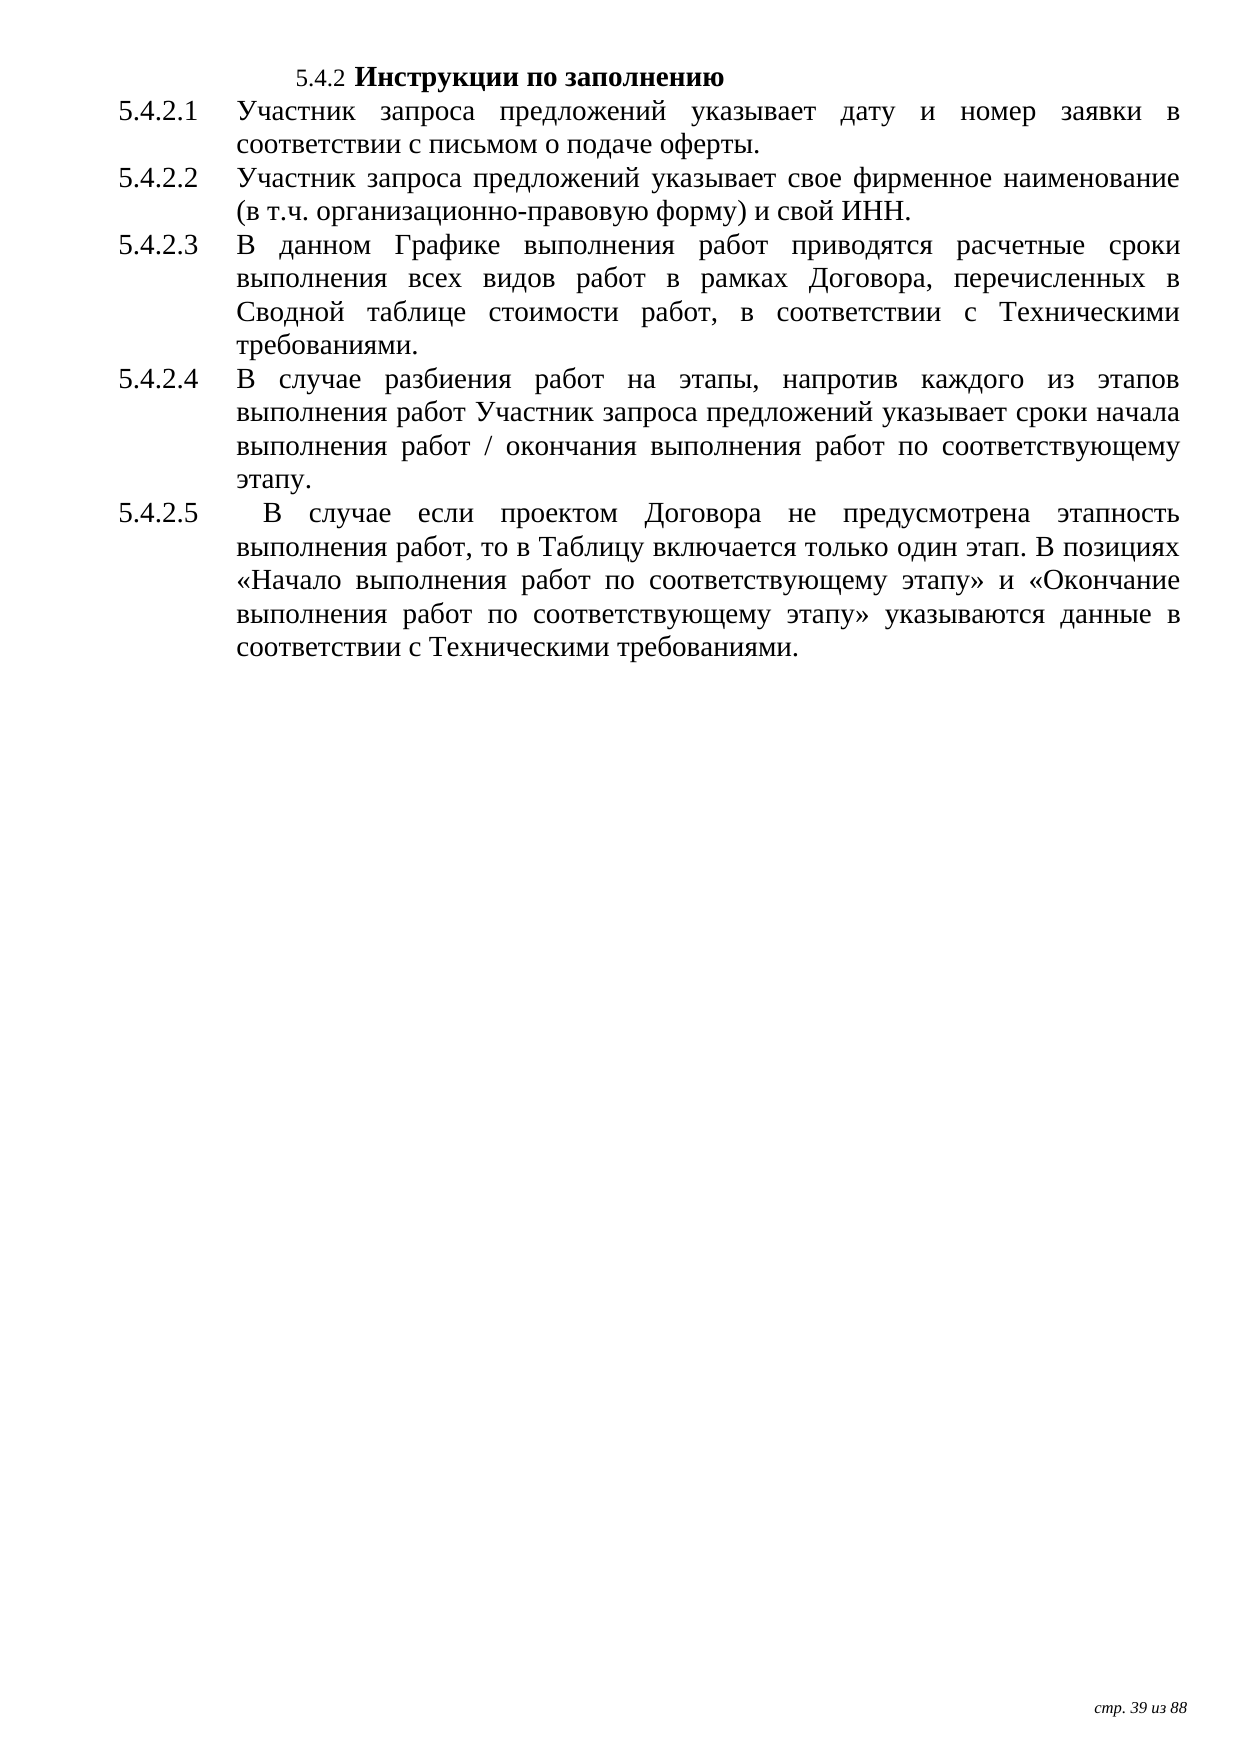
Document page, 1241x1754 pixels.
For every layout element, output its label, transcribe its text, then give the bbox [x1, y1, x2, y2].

text В случае разбиения работ на этапы, напротив каждого из этапов выполнения работ Участник запроса предложений указывает сроки начала выполнения работ / окончания выполнения работ по соответствующему этапу. [118, 361, 1181, 495]
text Инструкции по заполнению [236, 59, 1181, 93]
text В данном Графике выполнения работ приводятся расчетные сроки выполнения всех видов работ в рамках Договора, перечисленных в Сводной таблице стоимости работ, в соответствии с Техническими требованиями. [118, 227, 1181, 361]
text Участник запроса предложений указывает свое фирменное наименование (в т.ч. организационно-правовую форму) и свой ИНН. [118, 160, 1181, 227]
text Участник запроса предложений указывает дату и номер заявки в соответствии с письмом о подаче оферты. [118, 93, 1181, 160]
text В случае если проектом Договора не предусмотрена этапность выполнения работ, то в Таблицу включается только один этап. В позициях «Начало выполнения работ по соответствующему этапу» и «Окончание выполнения работ по соответствующему этапу» указываются данные в соответствии с Техническими требованиями. [118, 495, 1181, 663]
